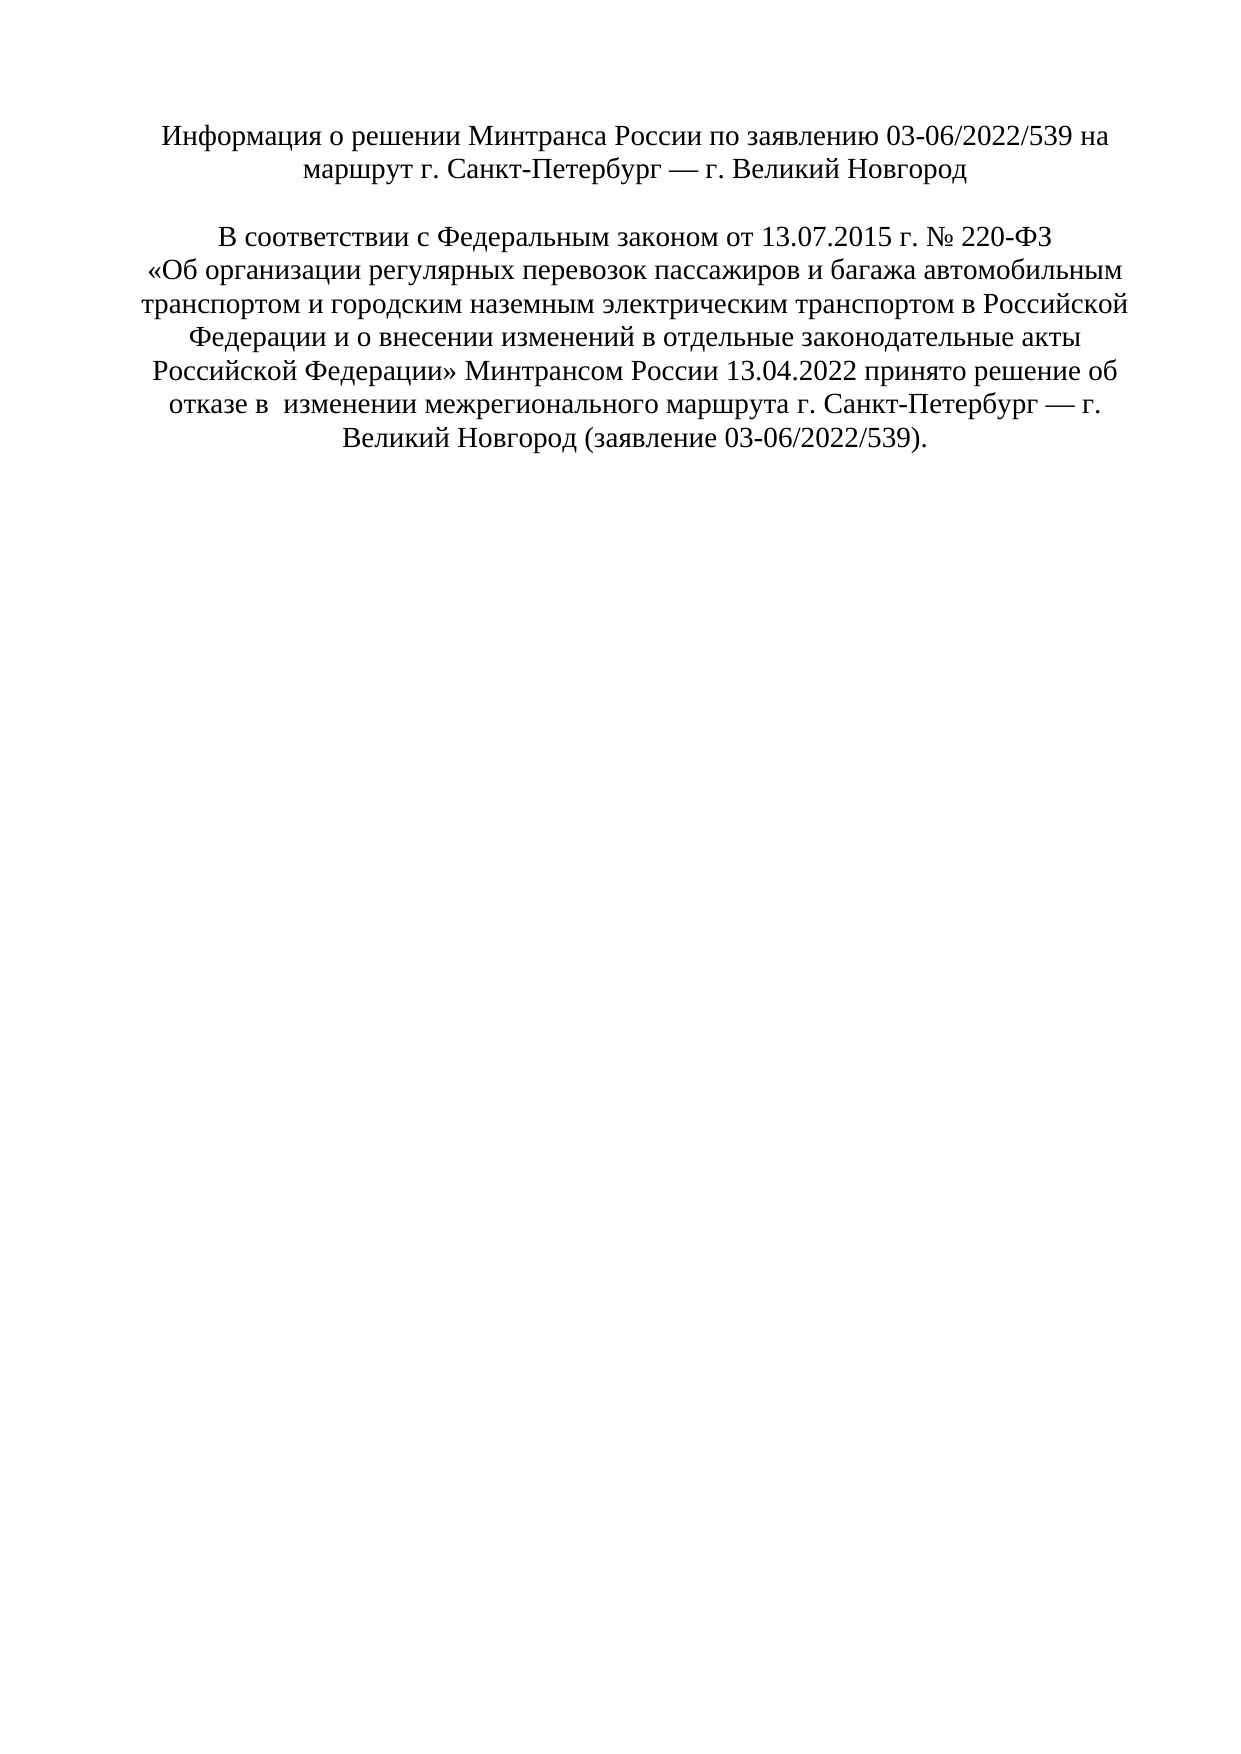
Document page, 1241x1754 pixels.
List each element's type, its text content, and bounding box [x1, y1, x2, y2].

text В соответствии с Федеральным законом от 13.07.2015 г. № 220-ФЗ «Об организации регулярных перевозок пассажиров и багажа автомобильным транспортом и городским наземным электрическим транспортом в Российской Федерации и о внесении изменений в отдельные законодательные акты Российской Федерации» Минтрансом России 13.04.2022 принято решение об отказе в изменении межрегионального маршрута г. Санкт-Петербург — г. Великий Новгород (заявление 03-06/2022/539). [118, 219, 1152, 453]
text Информация о решении Минтранса России по заявлению 03-06/2022/539 на маршрут г. Санкт-Петербург — г. Великий Новгород [118, 118, 1152, 185]
